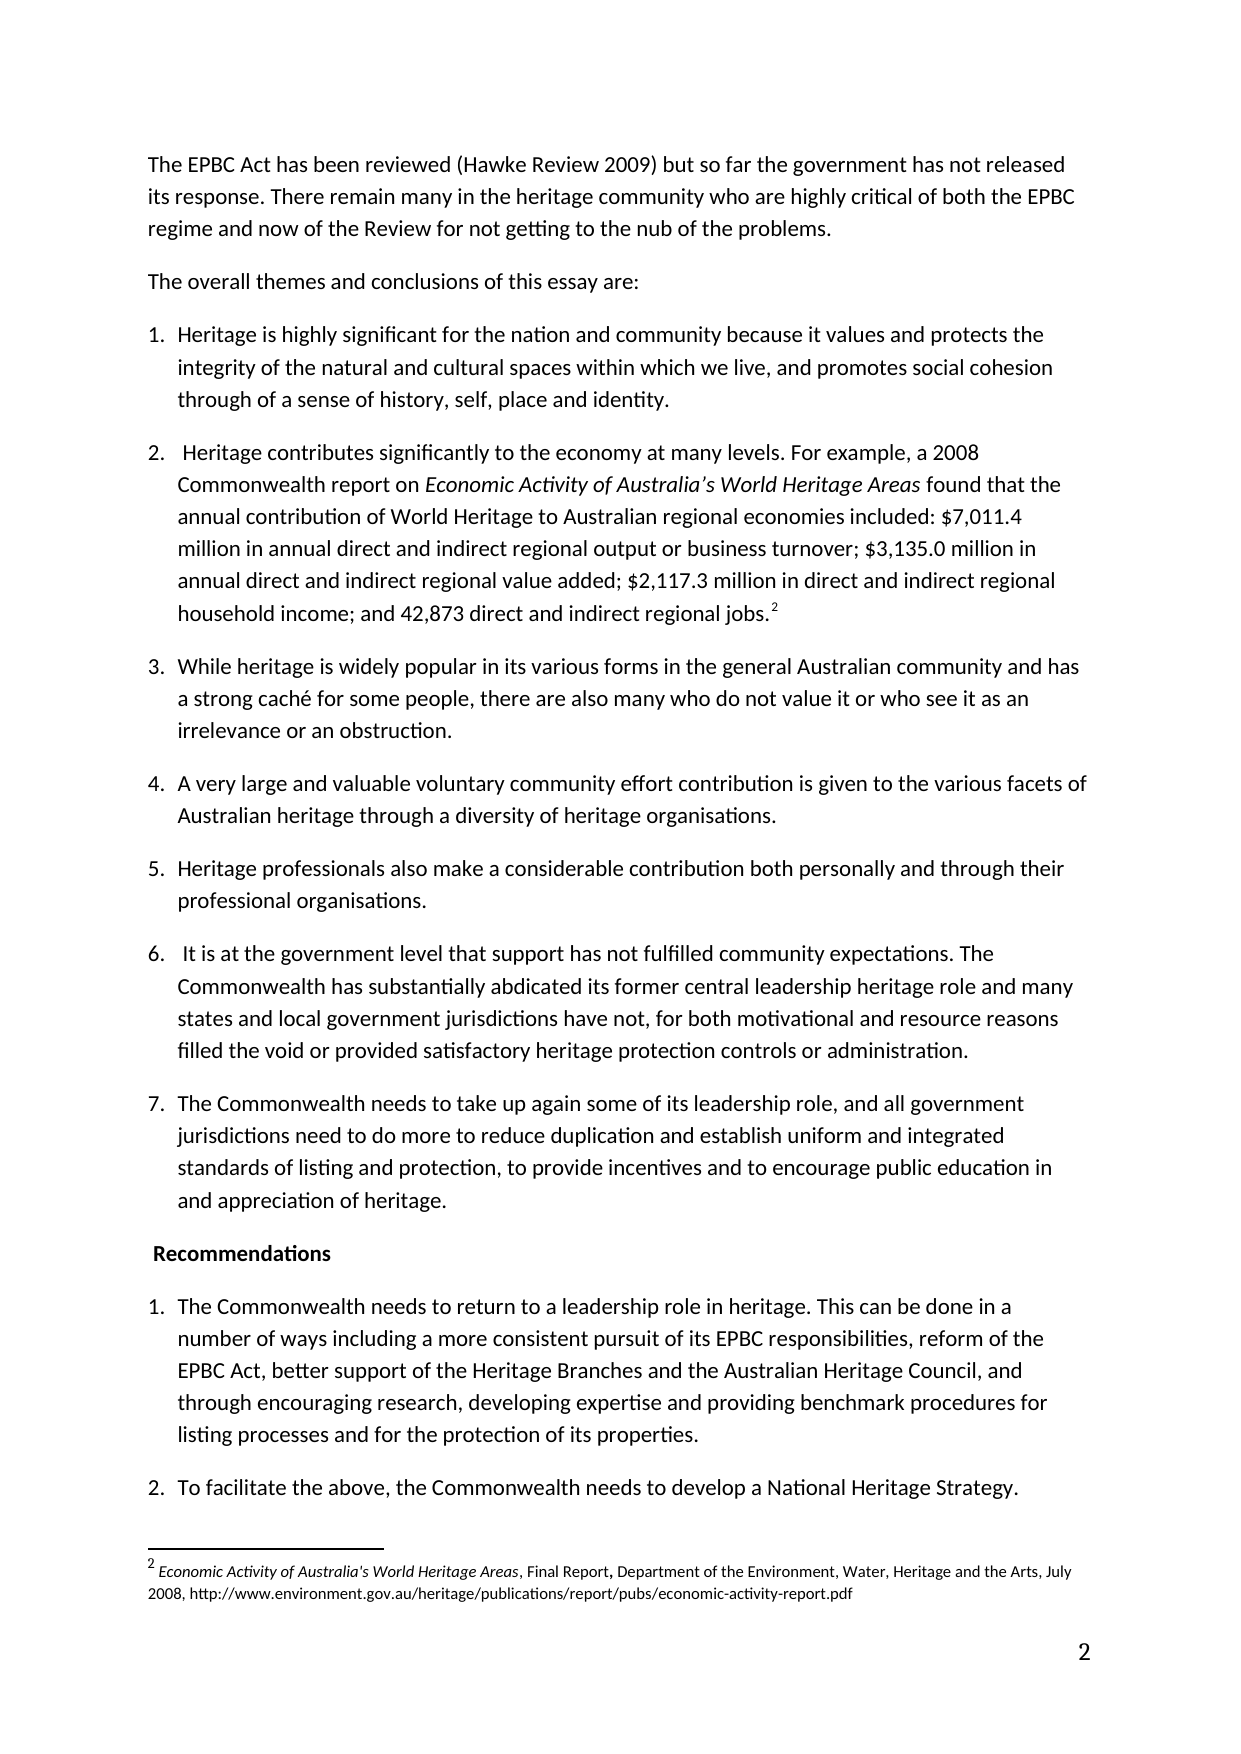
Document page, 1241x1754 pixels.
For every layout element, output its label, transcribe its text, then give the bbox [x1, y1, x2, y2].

text Recommendations [148, 1239, 1200, 1267]
list The Commonwealth needs to return to a leadership role in heritage. This can be done in a number of ways including a more consistent pursuit of its EPBC responsibilities, reform of the EPBC Act, better support of the Heritage Branches and the Australian Heritage Council, and through encouraging research, developing expertise and providing benchmark procedures for listing processes and for the protection of its properties. [148, 1292, 1090, 1448]
text 5. Heritage professionals also make a considerable contribution both personally and through their professional organisations. [148, 854, 1090, 914]
text 7. The Commonwealth needs to take up again some of its leadership role, and all government jurisdictions need to do more to reduce duplication and establish uniform and integrated standards of listing and protection, to provide incentives and to encourage public education in and appreciation of heritage. [148, 1089, 1090, 1214]
text 3. While heritage is widely popular in its various forms in the general Australian community and has a strong caché for some people, there are also many who do not value it or who see it as an irrelevance or an obstruction. [148, 652, 1090, 744]
text 2. Heritage contributes significantly to the economy at many levels. For example, a 2008 Commonwealth report on Economic Activity of Australia’s World Heritage Areas found that the annual contribution of World Heritage to Australian regional economies included: $7,011.4 million in annual direct and indirect regional output or business turnover; $3,135.0 million in annual direct and indirect regional value added; $2,117.3 million in direct and indirect regional household income; and 42,873 direct and indirect regional jobs. [148, 438, 1090, 627]
list To facilitate the above, the Commonwealth needs to develop a National Heritage Strategy. [148, 1473, 1090, 1502]
text 4. A very large and valuable voluntary community effort contribution is given to the various facets of Australian heritage through a diversity of heritage organisations. [148, 769, 1090, 829]
text The EPBC Act has been reviewed (Hawke Review 2009) but so far the government has not released its response. There remain many in the heritage community who are highly critical of both the EPBC regime and now of the Review for not getting to the nub of the problems. [148, 150, 1090, 242]
text The overall themes and conclusions of this essay are: [148, 267, 1090, 295]
text 6. It is at the government level that support has not fulfilled community expectations. The Commonwealth has substantially abdicated its former central leadership heritage role and many states and local government jurisdictions have not, for both motivational and resource reasons filled the void or provided satisfactory heritage protection controls or administration. [148, 939, 1090, 1064]
list Heritage is highly significant for the nation and community because it values and protects the integrity of the natural and cultural spaces within which we live, and promotes social cohesion through of a sense of history, self, place and identity. [148, 320, 1090, 413]
